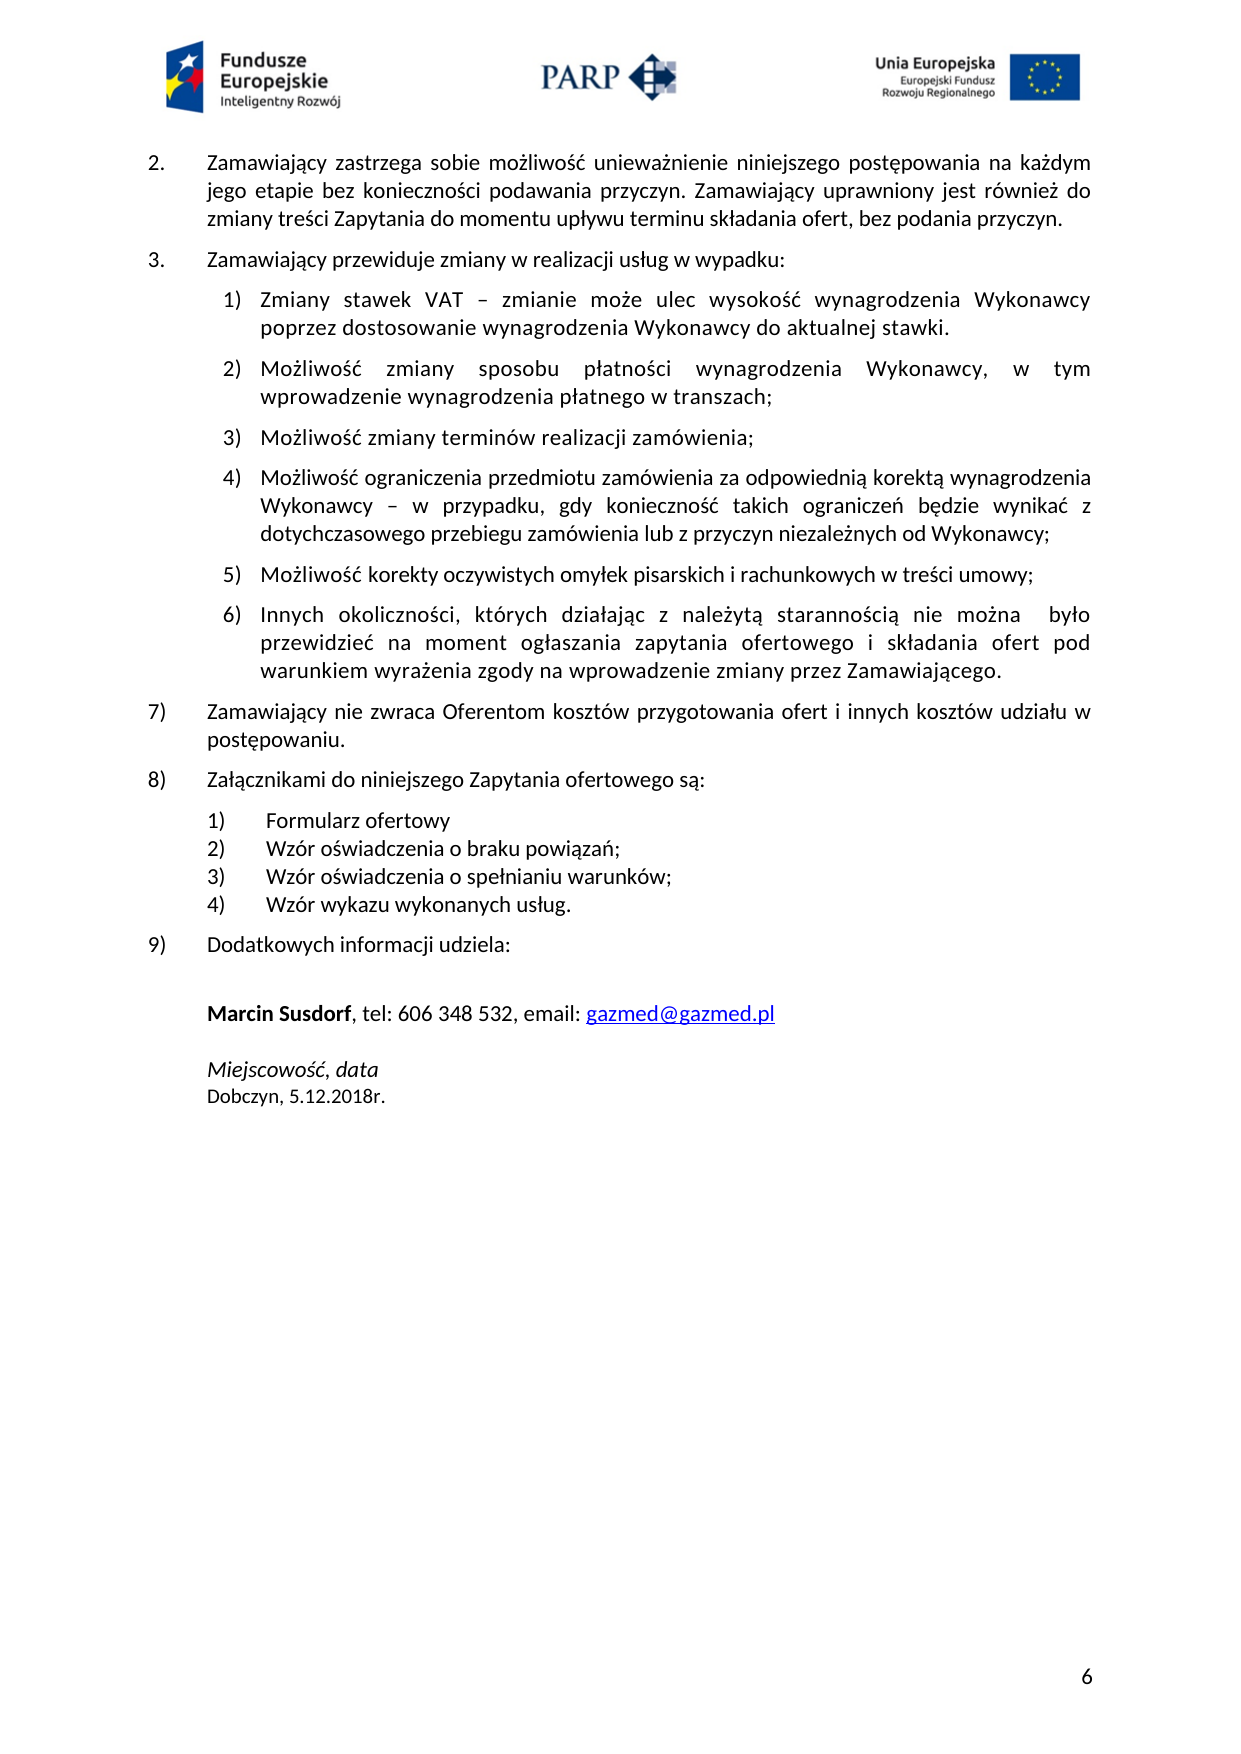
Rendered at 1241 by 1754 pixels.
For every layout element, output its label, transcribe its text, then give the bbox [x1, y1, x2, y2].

list Załącznikami do niniejszego Zapytania ofertowego są: [148, 765, 1092, 793]
list Wzór wykazu wykonanych usług. [207, 890, 1092, 918]
list Zmiany stawek VAT – zmianie może ulec wysokość wynagrodzenia Wykonawcy poprzez dostosowanie wynagrodzenia Wykonawcy do aktualnej stawki. [223, 286, 1092, 342]
list Zamawiający nie zwraca Oferentom kosztów przygotowania ofert i innych kosztów udziału w postępowaniu. [148, 697, 1092, 753]
list Możliwość korekty oczywistych omyłek pisarskich i rachunkowych w treści umowy; [223, 560, 1092, 588]
list Innych okoliczności, których działając z należytą starannością nie można było przewidzieć na moment ogłaszania zapytania ofertowego i składania ofert pod warunkiem wyrażenia zgody na wprowadzenie zmiany przez Zamawiającego. [223, 600, 1092, 684]
list Możliwość zmiany sposobu płatności wynagrodzenia Wykonawcy, w tym wprowadzenie wynagrodzenia płatnego w transzach; [223, 354, 1092, 410]
picture [150, 35, 1090, 121]
list Dodatkowych informacji udziela: [148, 930, 1092, 958]
list Formularz ofertowy [207, 806, 1092, 834]
list Wzór oświadczenia o spełnianiu warunków; [207, 862, 1092, 890]
list Zamawiający przewiduje zmiany w realizacji usług w wypadku: [148, 245, 1092, 273]
text Miejscowość, data [148, 1055, 1092, 1083]
list Możliwość ograniczenia przedmiotu zamówienia za odpowiednią korektą wynagrodzenia Wykonawcy – w przypadku, gdy konieczność takich ograniczeń będzie wynikać z dotychczasowego przebiegu zamówienia lub z przyczyn niezależnych od Wykonawcy; [223, 463, 1092, 547]
text Marcin Susdorf, tel: 606 348 532, email: gazmed@gazmed.pl [148, 999, 1092, 1027]
list Wzór oświadczenia o braku powiązań; [207, 834, 1092, 862]
list Możliwość zmiany terminów realizacji zamówienia; [223, 423, 1092, 451]
list Zamawiający zastrzega sobie możliwość unieważnienie niniejszego postępowania na każdym jego etapie bez konieczności podawania przyczyn. Zamawiający uprawniony jest również do zmiany treści Zapytania do momentu upływu terminu składania ofert, bez podania przyczyn. [148, 148, 1092, 232]
text Dobczyn, 5.12.2018r. [148, 1083, 1092, 1108]
